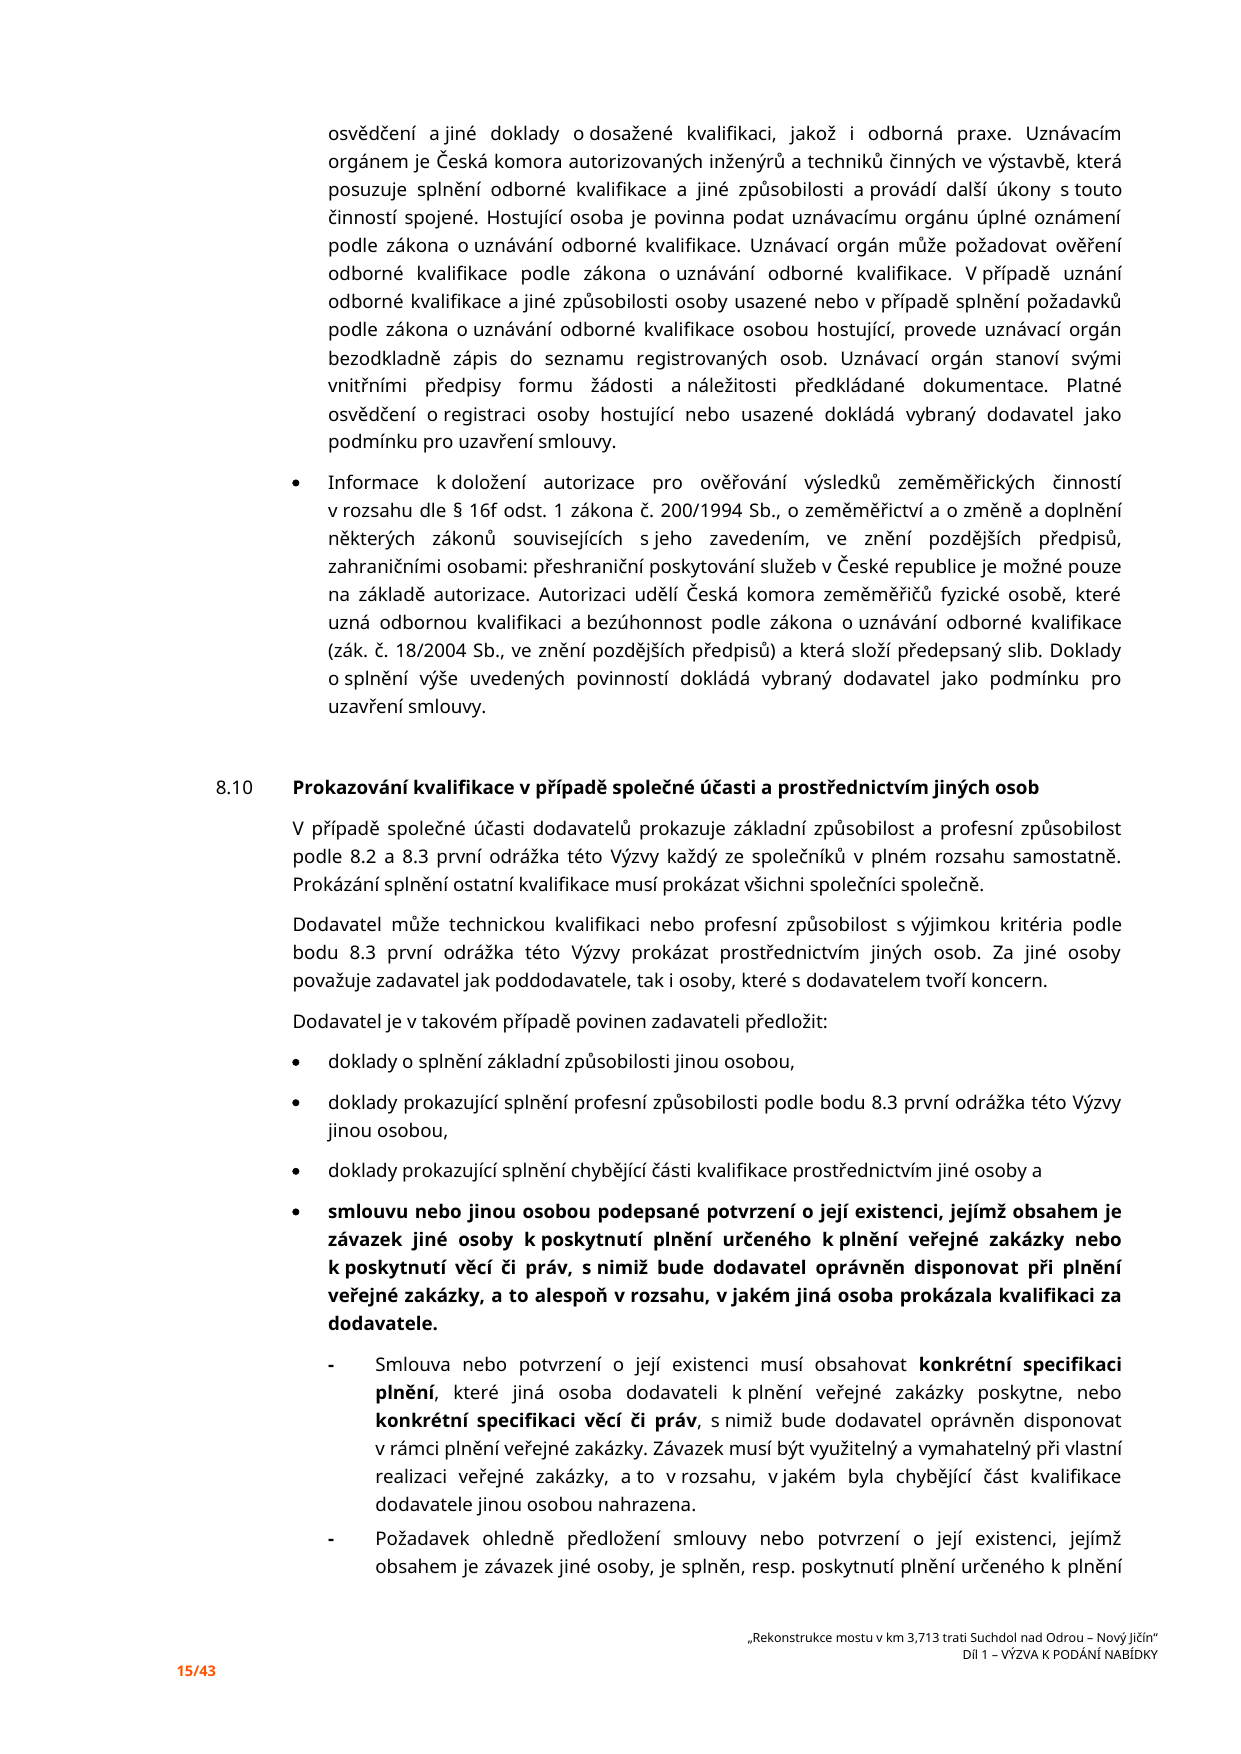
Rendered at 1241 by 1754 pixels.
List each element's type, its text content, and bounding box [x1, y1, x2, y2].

text V případě společné účasti dodavatelů prokazuje základní způsobilost a profesní způsobilost podle 8.2 a 8.3 první odrážka této Výzvy každý ze společníků v plném rozsahu samostatně. Prokázání splnění ostatní kvalifikace musí prokázat všichni společníci společně. [292, 815, 1122, 897]
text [328, 1525, 1122, 1579]
text Informace k doložení autorizace pro ověřování výsledků zeměměřických činností v rozsahu dle § 16f odst. 1 zákona č. 200/1994 Sb., o zeměměřictví a o změně a doplnění některých zákonů souvisejících s jeho zavedením, ve znění pozdějších předpisů, zahraničními osobami: přeshraniční poskytování služeb v České republice je možné pouze na základě autorizace. Autorizaci udělí Česká komora zeměměřičů fyzické osobě, které uzná odbornou kvalifikaci a bezúhonnost podle zákona o uznávání odborné kvalifikace (zák. č. 18/2004 Sb., ve znění pozdějších předpisů) a která složí předepsaný slib. Doklady o splnění výše uvedených povinností dokládá vybraný dodavatel jako podmínku pro uzavření smlouvy. [292, 469, 1122, 719]
text Smlouva nebo potvrzení o její existenci musí obsahovat konkrétní specifikaci plnění, které jiná osoba dodavateli k plnění veřejné zakázky poskytne, nebo konkrétní specifikaci věcí či práv, s nimiž bude dodavatel oprávněn disponovat v rámci plnění veřejné zakázky. Závazek musí být využitelný a vymahatelný při vlastní realizaci veřejné zakázky, a to v rozsahu, v jakém byla chybějící část kvalifikace dodavatele jinou osobou nahrazena. [328, 1351, 1122, 1517]
text smlouvu nebo jinou osobou podepsané potvrzení o její existenci, jejímž obsahem je závazek jiné osoby k poskytnutí plnění určeného k plnění veřejné zakázky nebo k poskytnutí věcí či práv, s nimiž bude dodavatel oprávněn disponovat při plnění veřejné zakázky, a to alespoň v rozsahu, v jakém jiná osoba prokázala kvalifikaci za dodavatele. [292, 1198, 1122, 1336]
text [292, 121, 1122, 454]
text Dodavatel může technickou kvalifikaci nebo profesní způsobilost s výjimkou kritéria podle bodu 8.3 první odrážka této Výzvy prokázat prostřednictvím jiných osob. Za jiné osoby považuje zadavatel jak poddodavatele, tak i osoby, které s dodavatelem tvoří koncern. [292, 912, 1122, 993]
text doklady o splnění základní způsobilosti jinou osobou, [292, 1049, 1122, 1074]
text doklady prokazující splnění profesní způsobilosti podle bodu 8.3 první odrážka této Výzvy jinou osobou, [292, 1089, 1122, 1143]
text Dodavatel je v takovém případě povinen zadavateli předložit: [292, 1008, 1122, 1034]
text doklady prokazující splnění chybějící části kvalifikace prostřednictvím jiné osoby a [292, 1158, 1122, 1183]
text Prokazování kvalifikace v případě společné účasti a prostřednictvím jiných osob [216, 774, 1122, 800]
